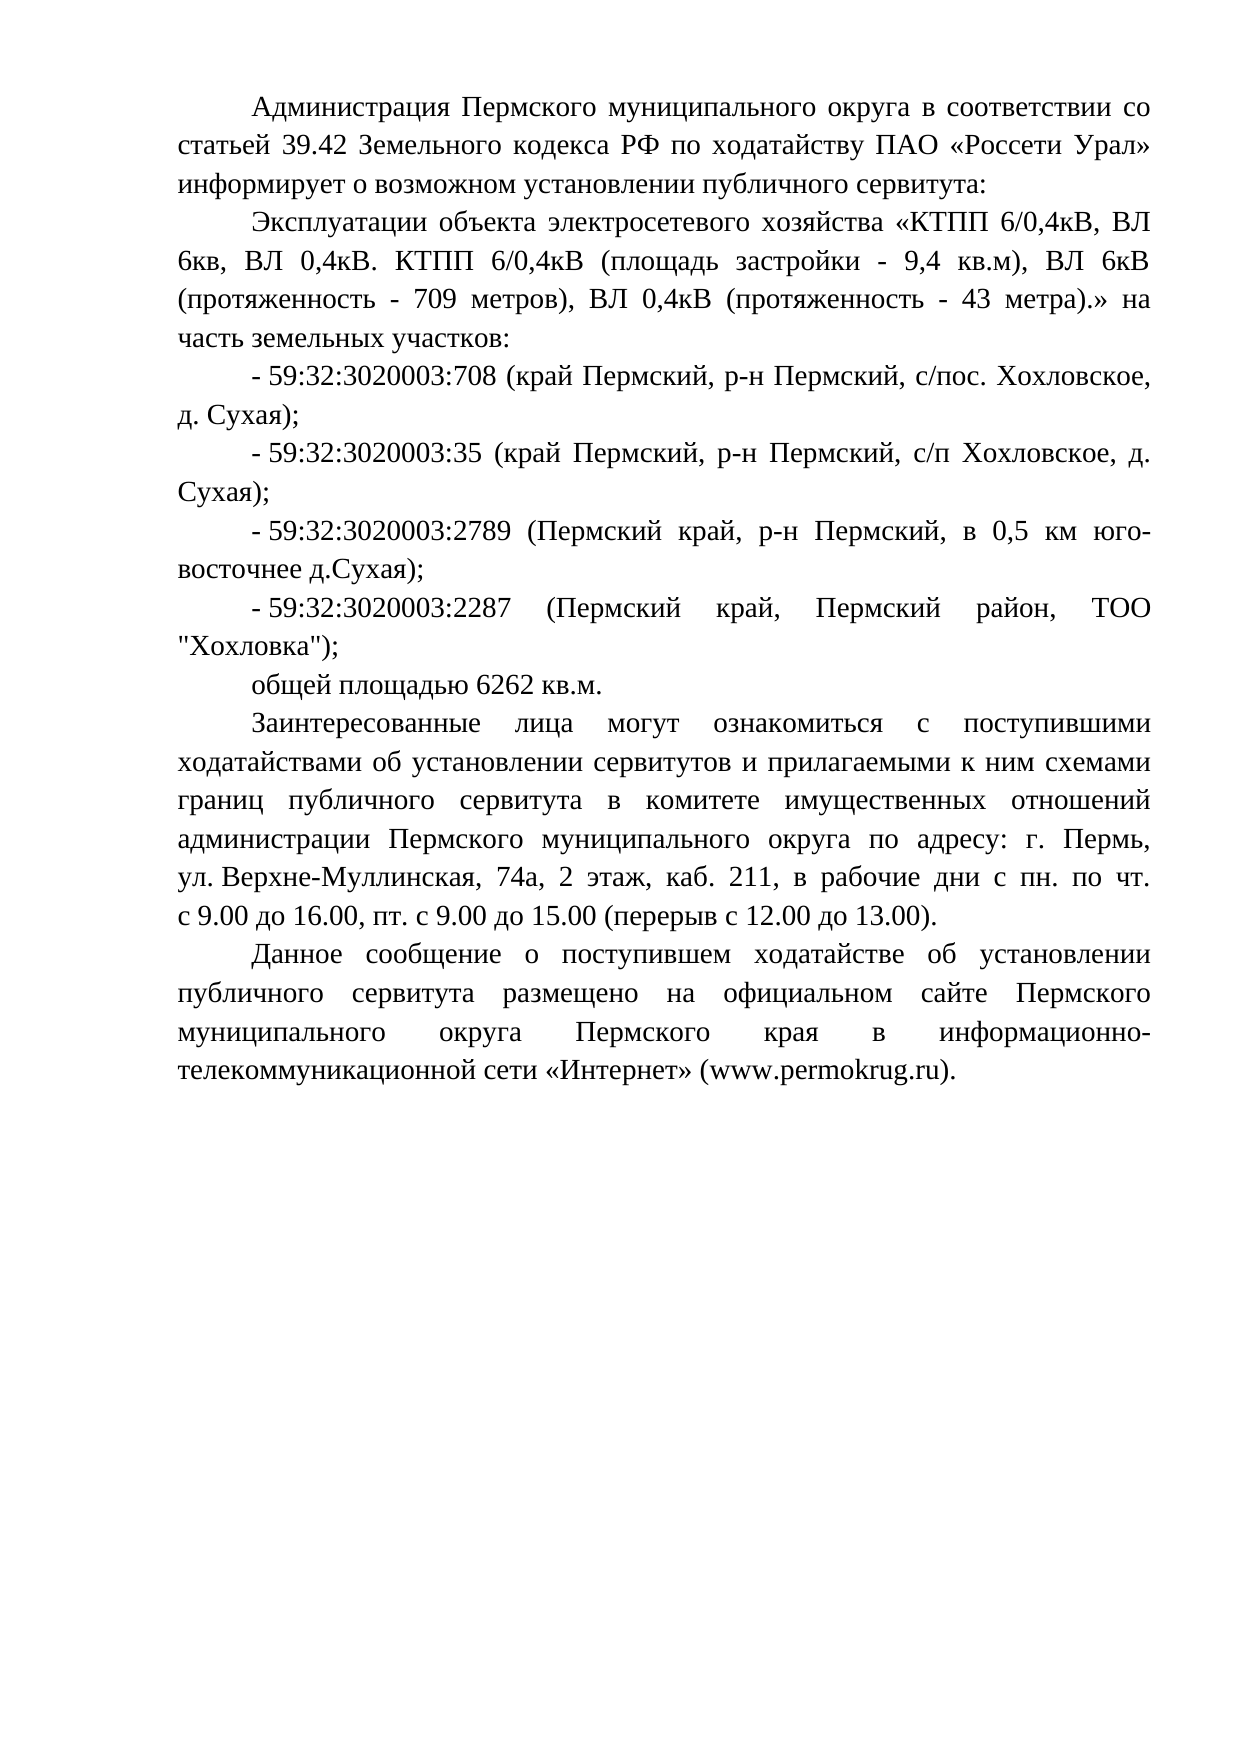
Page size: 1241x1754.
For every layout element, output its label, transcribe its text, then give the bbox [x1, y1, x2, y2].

text Администрация Пермского муниципального округа в соответствии со статьей 39.42 Земельного кодекса РФ по ходатайству ПАО «Россети Урал» информирует о возможном установлении публичного сервитута: [177, 89, 1152, 199]
list - 59:32:3020003:708 (край Пермский, р-н Пермский, с/пос. Хохловское, д. Сухая); [177, 358, 1152, 431]
list Заинтересованные лица могут ознакомиться с поступившими ходатайствами об установлении сервитутов и прилагаемыми к ним схемами границ публичного сервитута в комитете имущественных отношений администрации Пермского муниципального округа по адресу: г. Пермь, ул. Верхне-Муллинская, 74а, 2 этаж, каб. 211, в рабочие дни с пн. по чт. с 9.00 до 16.00, пт. с 9.00 до 15.00 (перерыв с 12.00 до 13.00). [177, 705, 1152, 932]
list Эксплуатации объекта электросетевого хозяйства «КТПП 6/0,4кВ, ВЛ 6кв, ВЛ 0,4кВ. КТПП 6/0,4кВ (площадь застройки - 9,4 кв.м), ВЛ 6кВ (протяженность - 709 метров), ВЛ 0,4кВ (протяженность - 43 метра).» на часть земельных участков: [177, 204, 1152, 353]
list - 59:32:3020003:35 (край Пермский, р-н Пермский, с/п Хохловское, д. Сухая); [177, 436, 1152, 508]
list - 59:32:3020003:2789 (Пермский край, р-н Пермский, в 0,5 км юго-восточнее д.Сухая); [177, 513, 1152, 585]
text общей площадью 6262 кв.м. [177, 667, 1152, 700]
list - 59:32:3020003:2287 (Пермский край, Пермский район, ТОО "Хохловка"); [177, 590, 1152, 662]
text Данное сообщение о поступившем ходатайстве об установлении публичного сервитута размещено на официальном сайте Пермского муниципального округа Пермского края в информационно-телекоммуникационной сети «Интернет» (www.permokrug.ru). [177, 937, 1152, 1086]
